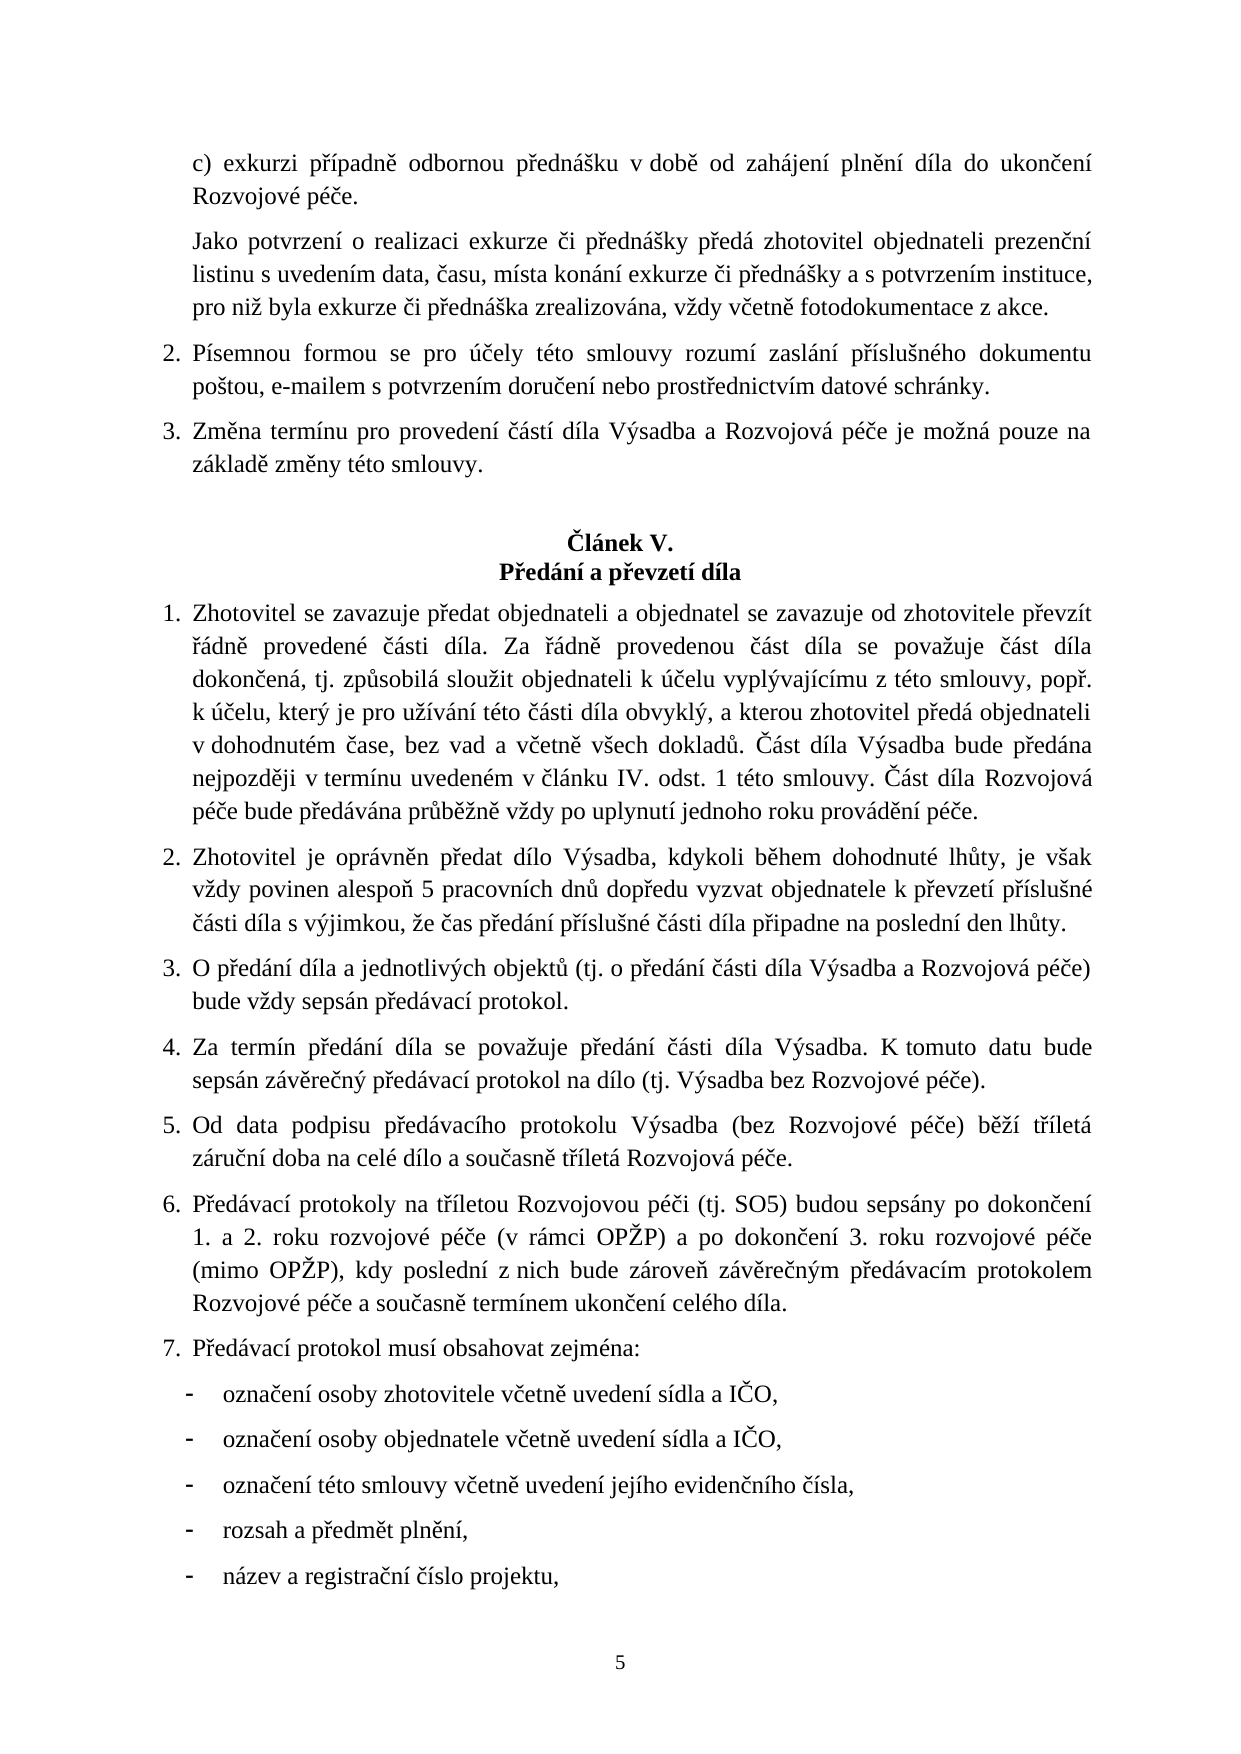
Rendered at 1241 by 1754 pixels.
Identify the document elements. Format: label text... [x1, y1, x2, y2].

list Předávací protokol musí obsahovat zejména: [162, 1333, 1092, 1362]
list Zhotovitel je oprávněn předat dílo Výsadba, kdykoli během dohodnuté lhůty, je však vždy povinen alespoň 5 pracovních dnů dopředu vyzvat objednatele k převzetí příslušné části díla s výjimkou, že čas předání příslušné části díla připadne na poslední den lhůty. [162, 842, 1092, 936]
list Zhotovitel se zavazuje předat objednateli a objednatel se zavazuje od zhotovitele převzít řádně provedené části díla. Za řádně provedenou část díla se považuje část díla dokončená, tj. způsobilá sloužit objednateli k účelu vyplývajícímu z této smlouvy, popř. k účelu, který je pro užívání této části díla obvyklý, a kterou zhotovitel předá objednateli v dohodnutém čase, bez vad a včetně všech dokladů. Část díla Výsadba bude předána nejpozději v termínu uvedeném v článku IV. odst. 1 této smlouvy. Část díla Rozvojová péče bude předávána průběžně vždy po uplynutí jednoho roku provádění péče. [162, 598, 1092, 825]
text Předání a převzetí díla [148, 557, 1092, 585]
list rozsah a předmět plnění, [185, 1515, 1092, 1544]
list Od data podpisu předávacího protokolu Výsadba (bez Rozvojové péče) běží tříletá záruční doba na celé dílo a současně tříletá Rozvojová péče. [162, 1110, 1092, 1172]
list označení osoby objednatele včetně uvedení sídla a IČO, [185, 1424, 1092, 1453]
text Jako potvrzení o realizaci exkurze či přednášky předá zhotovitel objednateli prezenční listinu s uvedením data, času, místa konání exkurze či přednášky a s potvrzením instituce, pro niž byla exkurze či přednáška zrealizována, vždy včetně fotodokumentace z akce. [192, 226, 1092, 321]
list Změna termínu pro provedení částí díla Výsadba a Rozvojová péče je možná pouze na základě změny této smlouvy. [162, 416, 1092, 478]
list název a registrační číslo projektu, [185, 1561, 1092, 1590]
list O předání díla a jednotlivých objektů (tj. o předání části díla Výsadba a Rozvojová péče) bude vždy sepsán předávací protokol. [162, 953, 1092, 1015]
list označení osoby zhotovitele včetně uvedení sídla a IČO, [185, 1379, 1092, 1408]
list označení této smlouvy včetně uvedení jejího evidenčního čísla, [185, 1470, 1092, 1499]
list Písemnou formou se pro účely této smlouvy rozumí zaslání příslušného dokumentu poštou, e-mailem s potvrzením doručení nebo prostřednictvím datové schránky. [162, 338, 1092, 399]
text Článek V. [148, 528, 1092, 557]
list Předávací protokoly na tříletou Rozvojovou péči (tj. SO5) budou sepsány po dokončení 1. a 2. roku rozvojové péče (v rámci OPŽP) a po dokončení 3. roku rozvojové péče (mimo OPŽP), kdy poslední z nich bude zároveň závěrečným předávacím protokolem Rozvojové péče a současně termínem ukončení celého díla. [162, 1189, 1092, 1317]
list Za termín předání díla se považuje předání části díla Výsadba. K tomuto datu bude sepsán závěrečný předávací protokol na dílo (tj. Výsadba bez Rozvojové péče). [162, 1032, 1092, 1093]
text c) exkurzi případně odbornou přednášku v době od zahájení plnění díla do ukončení Rozvojové péče. [192, 148, 1092, 209]
